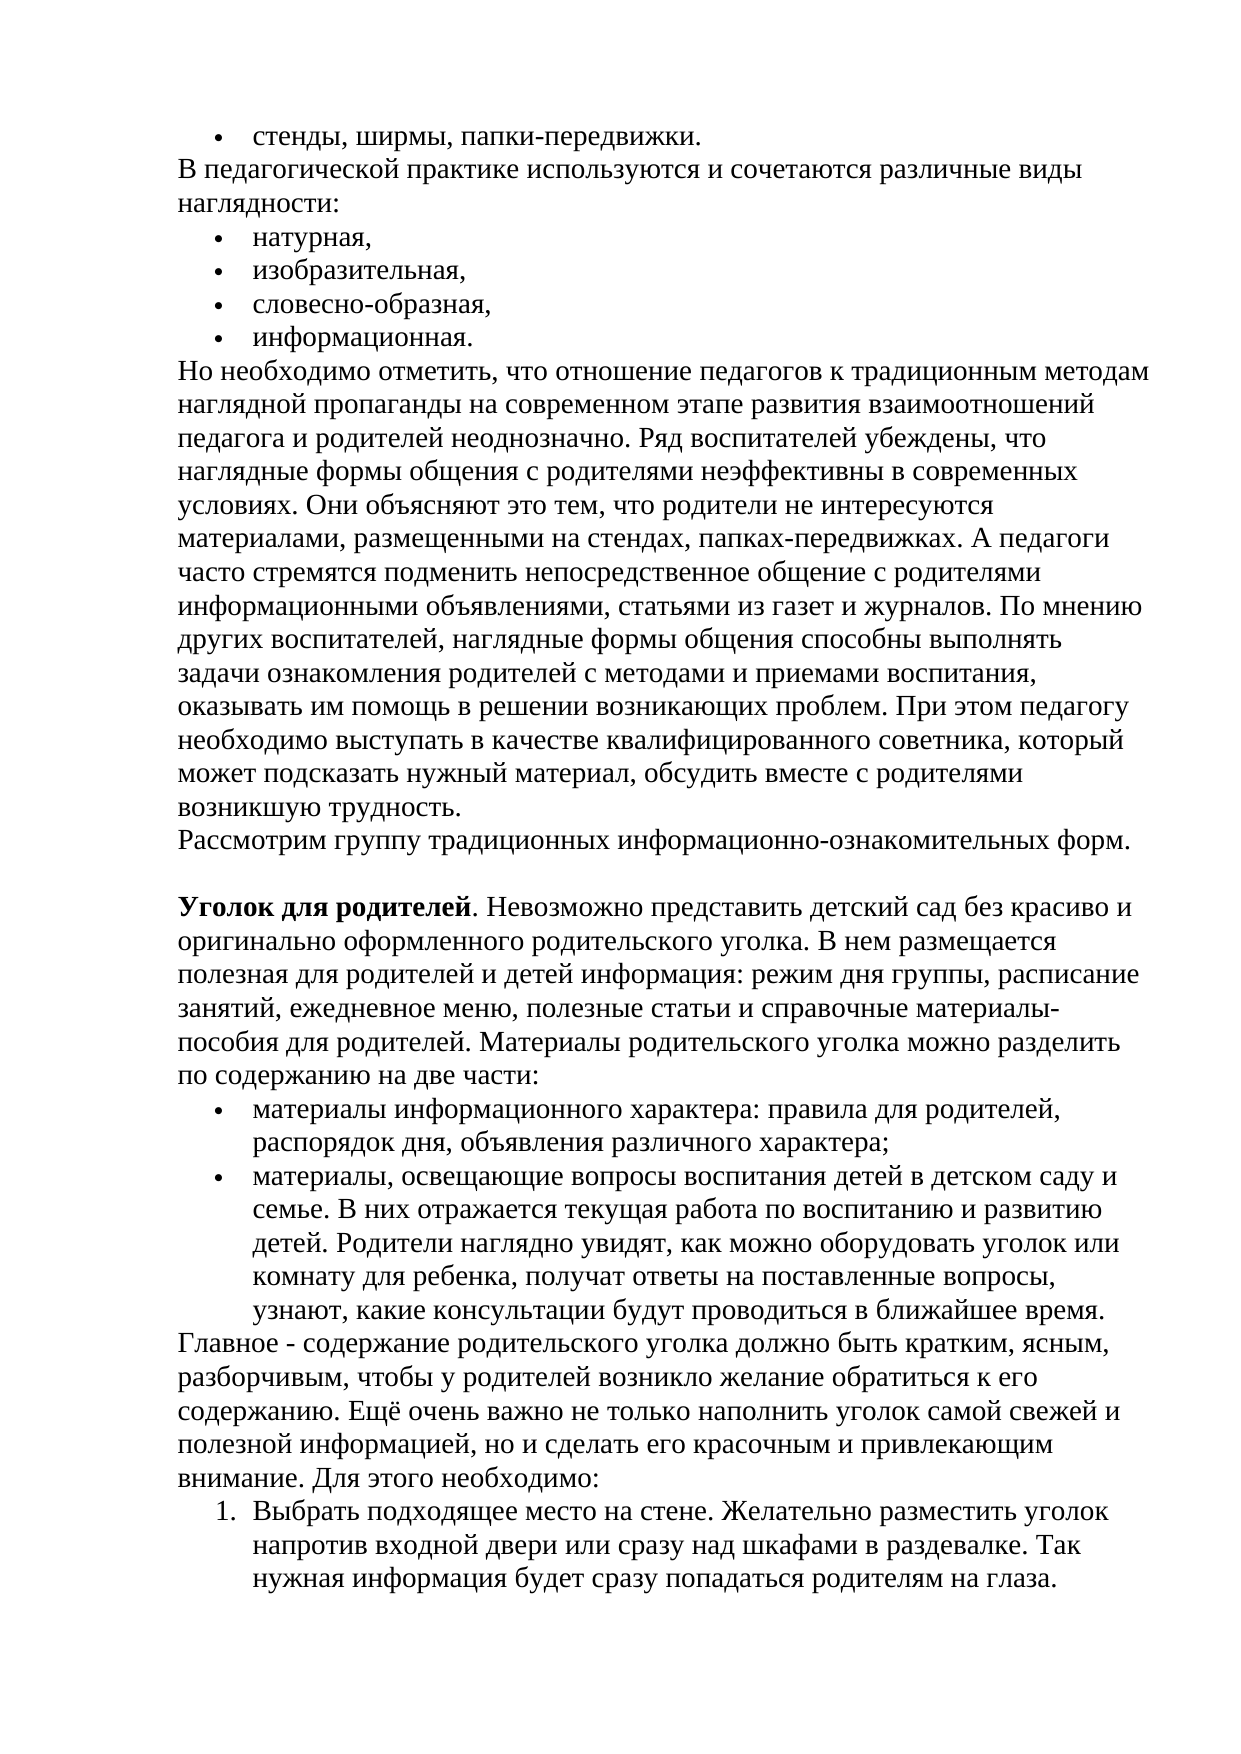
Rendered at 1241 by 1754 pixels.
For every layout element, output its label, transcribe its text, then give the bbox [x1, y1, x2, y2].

list изобразительная, [215, 252, 1152, 286]
list словесно-образная, [215, 286, 1152, 319]
list стенды, ширмы, папки-передвижки. [215, 118, 1152, 152]
text В педагогической практике используются и сочетаются различные виды наглядности: [177, 152, 1152, 219]
list Выбрать подходящее место на стене. Желательно разместить уголок напротив входной двери или сразу над шкафами в раздевалке. Так нужная информация будет сразу попадаться родителям на глаза. [215, 1493, 1152, 1594]
list материалы информационного характера: правила для родителей, распорядок дня, объявления различного характера; [215, 1091, 1152, 1158]
list информационная. [215, 319, 1152, 353]
text Но необходимо отметить, что отношение педагогов к традиционным методам наглядной пропаганды на современном этапе развития взаимоотношений педагога и родителей неоднозначно. Ряд воспитателей убеждены, что наглядные формы общения с родителями неэффективны в современных условиях. Они объясняют это тем, что родители не интересуются материалами, размещенными на стендах, папках-передвижках. А педагоги часто стремятся подменить непосредственное общение с родителями информационными объявлениями, статьями из газет и журналов. По мнению других воспитателей, наглядные формы общения способны выполнять задачи ознакомления родителей с методами и приемами воспитания, оказывать им помощь в решении возникающих проблем. При этом педагогу необходимо выступать в качестве квалифицированного советника, который может подсказать нужный материал, обсудить вместе с родителями возникшую трудность. [177, 353, 1152, 822]
text Главное - содержание родительского уголка должно быть кратким, ясным, разборчивым, чтобы у родителей возникло желание обратиться к его содержанию. Ещё очень важно не только наполнить уголок самой свежей и полезной информацией, но и сделать его красочным и привлекающим внимание. Для этого необходимо: [177, 1326, 1152, 1493]
list натурная, [215, 219, 1152, 252]
text Рассмотрим группу традиционных информационно-ознакомительных форм. [177, 822, 1152, 856]
text Уголок для родителей. Невозможно представить детский сад без красиво и оригинально оформленного родительского уголка. В нем размещается полезная для родителей и детей информация: режим дня группы, расписание занятий, ежедневное меню, полезные статьи и справочные материалы-пособия для родителей. Материалы родительского уголка можно разделить по содержанию на две части: [177, 889, 1152, 1091]
list материалы, освещающие вопросы воспитания детей в детском саду и семье. В них отражается текущая работа по воспитанию и развитию детей. Родители наглядно увидят, как можно оборудовать уголок или комнату для ребенка, получат ответы на поставленные вопросы, узнают, какие консультации будут проводиться в ближайшее время. [215, 1158, 1152, 1326]
